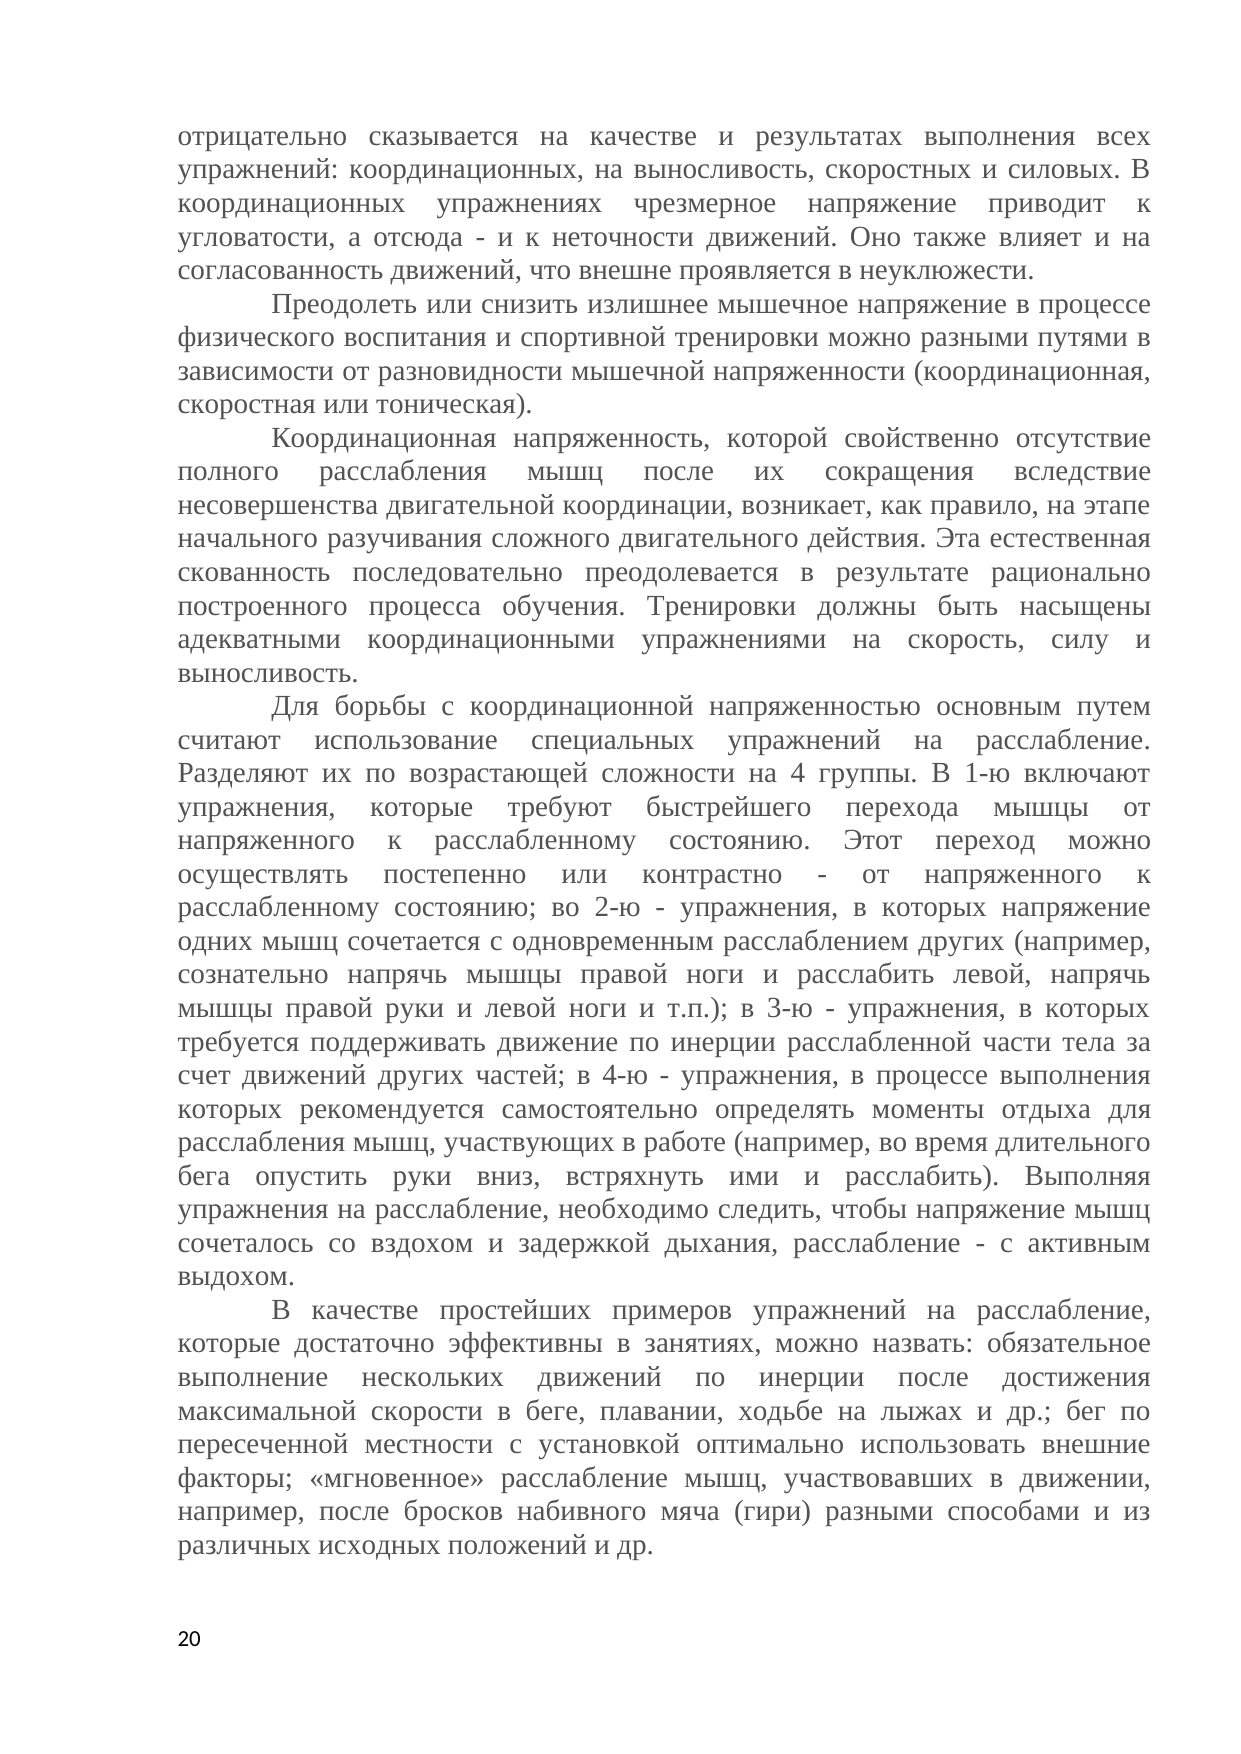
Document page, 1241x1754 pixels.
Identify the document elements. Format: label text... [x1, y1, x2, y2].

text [177, 118, 1152, 286]
text Для борьбы с координационной напряженностью основным путем считают использование специальных упражнений на расслабление. Разделяют их по возрастающей сложности на 4 группы. В 1-ю включают упражнения, которые требуют быстрейшего перехода мышцы от напряженного к расслабленному состоянию. Этот переход можно осуществлять постепенно или контрастно - от напряженного к расслабленному состоянию; во 2-ю - упражнения, в которых напряжение одних мышц сочетается с одновременным расслаблением других (например, сознательно напрячь мышцы правой ноги и расслабить левой, напрячь мышцы правой руки и левой ноги и т.п.); в 3-ю - упражнения, в которых требуется поддерживать движение по инерции расслабленной части тела за счет движений других частей; в 4-ю - упражнения, в процессе выполнения которых рекомендуется самостоятельно определять моменты отдыха для расслабления мышц, участвующих в работе (например, во время длительного бега опустить руки вниз, встряхнуть ими и расслабить). Выполняя упражнения на расслабление, необходимо следить, чтобы напряжение мышц сочеталось со вздохом и задержкой дыхания, расслабление - с активным выдохом. [177, 688, 1152, 1292]
text В качестве простейших примеров упражнений на расслабление, которые достаточно эффективны в занятиях, можно назвать: обязательное выполнение нескольких движений по инерции после достижения максимальной скорости в беге, плавании, ходьбе на лыжах и др.; бег по пересеченной местности с установкой оптимально использовать внешние факторы; «мгновенное» расслабление мышц, участвовавших в движении, например, после бросков набивного мяча (гири) разными способами и из различных исходных положений и др. [177, 1292, 1152, 1560]
text Координационная напряженность, которой свойственно отсутствие полного расслабления мышц после их сокращения вследствие несовершенства двигательной координации, возникает, как правило, на этапе начального разучивания сложного двигательного действия. Эта естественная скованность последовательно преодолевается в результате рационально построенного процесса обучения. Тренировки должны быть насыщены адекватными координационными упражнениями на скорость, силу и выносливость. [177, 420, 1152, 688]
text Преодолеть или снизить излишнее мышечное напряжение в процессе физического воспитания и спортивной тренировки можно разными путями в зависимости от разновидности мышечной напряженности (координационная, скоростная или тоническая). [177, 286, 1152, 420]
